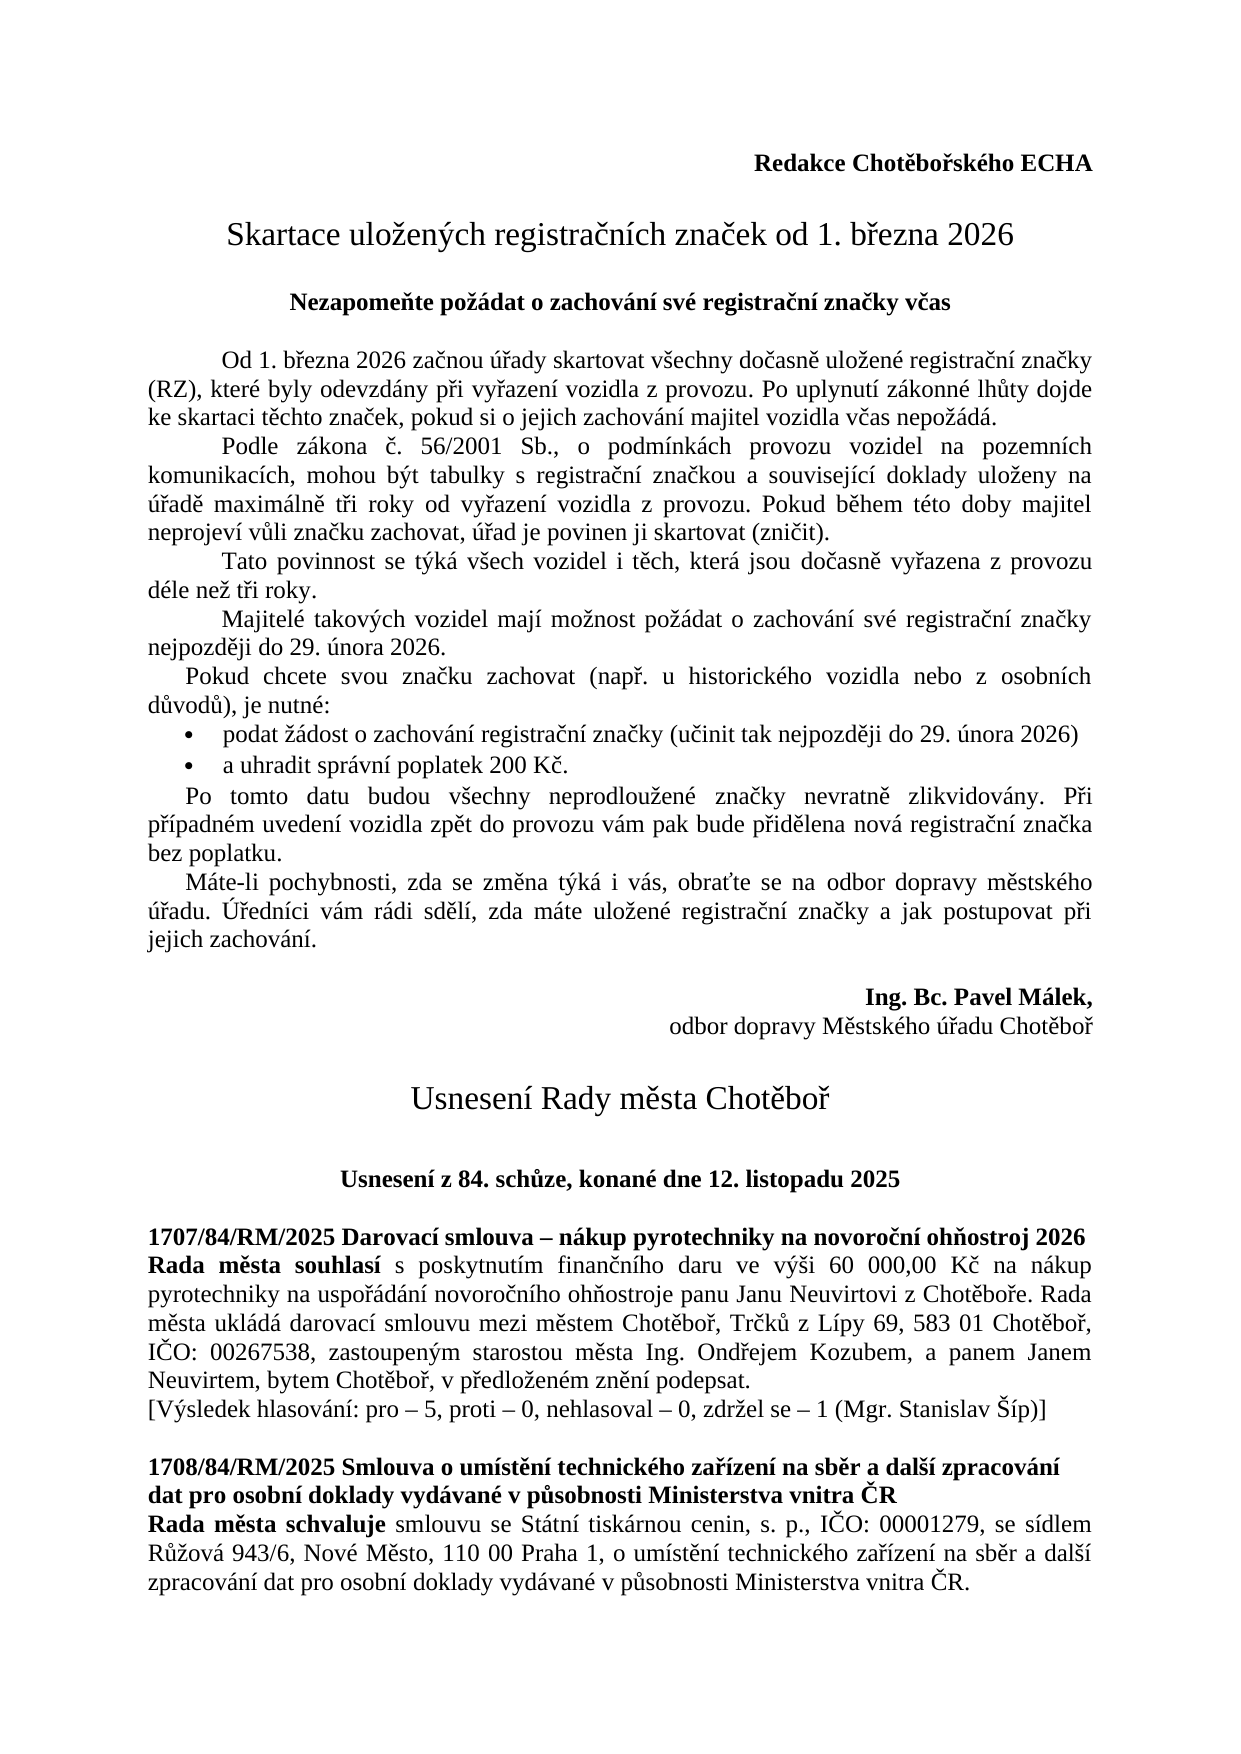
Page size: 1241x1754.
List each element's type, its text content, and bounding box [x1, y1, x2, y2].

text Redakce Chotěbořského ECHA [148, 148, 1093, 176]
list a uhradit správní poplatek 200 Kč. [185, 750, 1093, 778]
text Usnesení z 84. schůze, konané dne 12. listopadu 2025 [148, 1164, 1093, 1193]
text Pokud chcete svou značku zachovat (např. u historického vozidla nebo z osobních důvodů), je nutné: [148, 661, 1093, 719]
text Majitelé takových vozidel mají možnost požádat o zachování své registrační značky nejpozději do 29. února 2026. [148, 604, 1093, 661]
text Tato povinnost se týká všech vozidel i těch, která jsou dočasně vyřazena z provozu déle než tři roky. [148, 546, 1093, 604]
text 1707/84/RM/2025 Darovací smlouva – nákup pyrotechniky na novoroční ohňostroj 2026 [148, 1222, 1093, 1250]
text Nezapomeňte požádat o zachování své registrační značky včas [148, 287, 1093, 316]
text Máte-li pochybnosti, zda se změna týká i vás, obraťte se na odbor dopravy městského úřadu. Úředníci vám rádi sdělí, zda máte uložené registrační značky a jak postupovat při jejich zachování. [148, 867, 1093, 953]
text Rada města souhlasí s poskytnutím finančního daru ve výši 60 000,00 Kč na nákup pyrotechniky na uspořádání novoročního ohňostroje panu Janu Neuvirtovi z Chotěboře. Rada města ukládá darovací smlouvu mezi městem Chotěboř, Trčků z Lípy 69, 583 01 Chotěboř, IČO: 00267538, zastoupeným starostou města Ing. Ondřejem Kozubem, a panem Janem Neuvirtem, bytem Chotěboř, v předloženém znění podepsat. [148, 1250, 1093, 1394]
text [Výsledek hlasování: pro – 5, proti – 0, nehlasoval – 0, zdržel se – 1 (Mgr. Stanislav Šíp)] [148, 1394, 1093, 1423]
subtitle Skartace uložených registračních značek od 1. března 2026 [148, 215, 1093, 253]
text Ing. Bc. Pavel Málek, [148, 982, 1093, 1011]
text 1708/84/RM/2025 Smlouva o umístění technického zařízení na sběr a další zpracování dat pro osobní doklady vydávané v působnosti Ministerstva vnitra ČR [148, 1452, 1093, 1509]
list podat žádost o zachování registrační značky (učinit tak nejpozději do 29. února 2026) [185, 719, 1093, 747]
text Usnesení Rady města Chotěboř [148, 1078, 1093, 1116]
text Od 1. března 2026 začnou úřady skartovat všechny dočasně uložené registrační značky (RZ), které byly odevzdány při vyřazení vozidla z provozu. Po uplynutí zákonné lhůty dojde ke skartaci těchto značek, pokud si o jejich zachování majitel vozidla včas nepožádá. [148, 345, 1093, 431]
text odbor dopravy Městského úřadu Chotěboř [148, 1011, 1093, 1039]
text Rada města schvaluje smlouvu se Státní tiskárnou cenin, s. p., IČO: 00001279, se sídlem Růžová 943/6, Nové Město, 110 00 Praha 1, o umístění technického zařízení na sběr a další zpracování dat pro osobní doklady vydávané v působnosti Ministerstva vnitra ČR. [148, 1509, 1093, 1595]
text Po tomto datu budou všechny neprodloužené značky nevratně zlikvidovány. Při případném uvedení vozidla zpět do provozu vám pak bude přidělena nová registrační značka bez poplatku. [148, 781, 1093, 867]
text Podle zákona č. 56/2001 Sb., o podmínkách provozu vozidel na pozemních komunikacích, mohou být tabulky s registrační značkou a související doklady uloženy na úřadě maximálně tři roky od vyřazení vozidla z provozu. Pokud během této doby majitel neprojeví vůli značku zachovat, úřad je povinen ji skartovat (zničit). [148, 431, 1093, 546]
